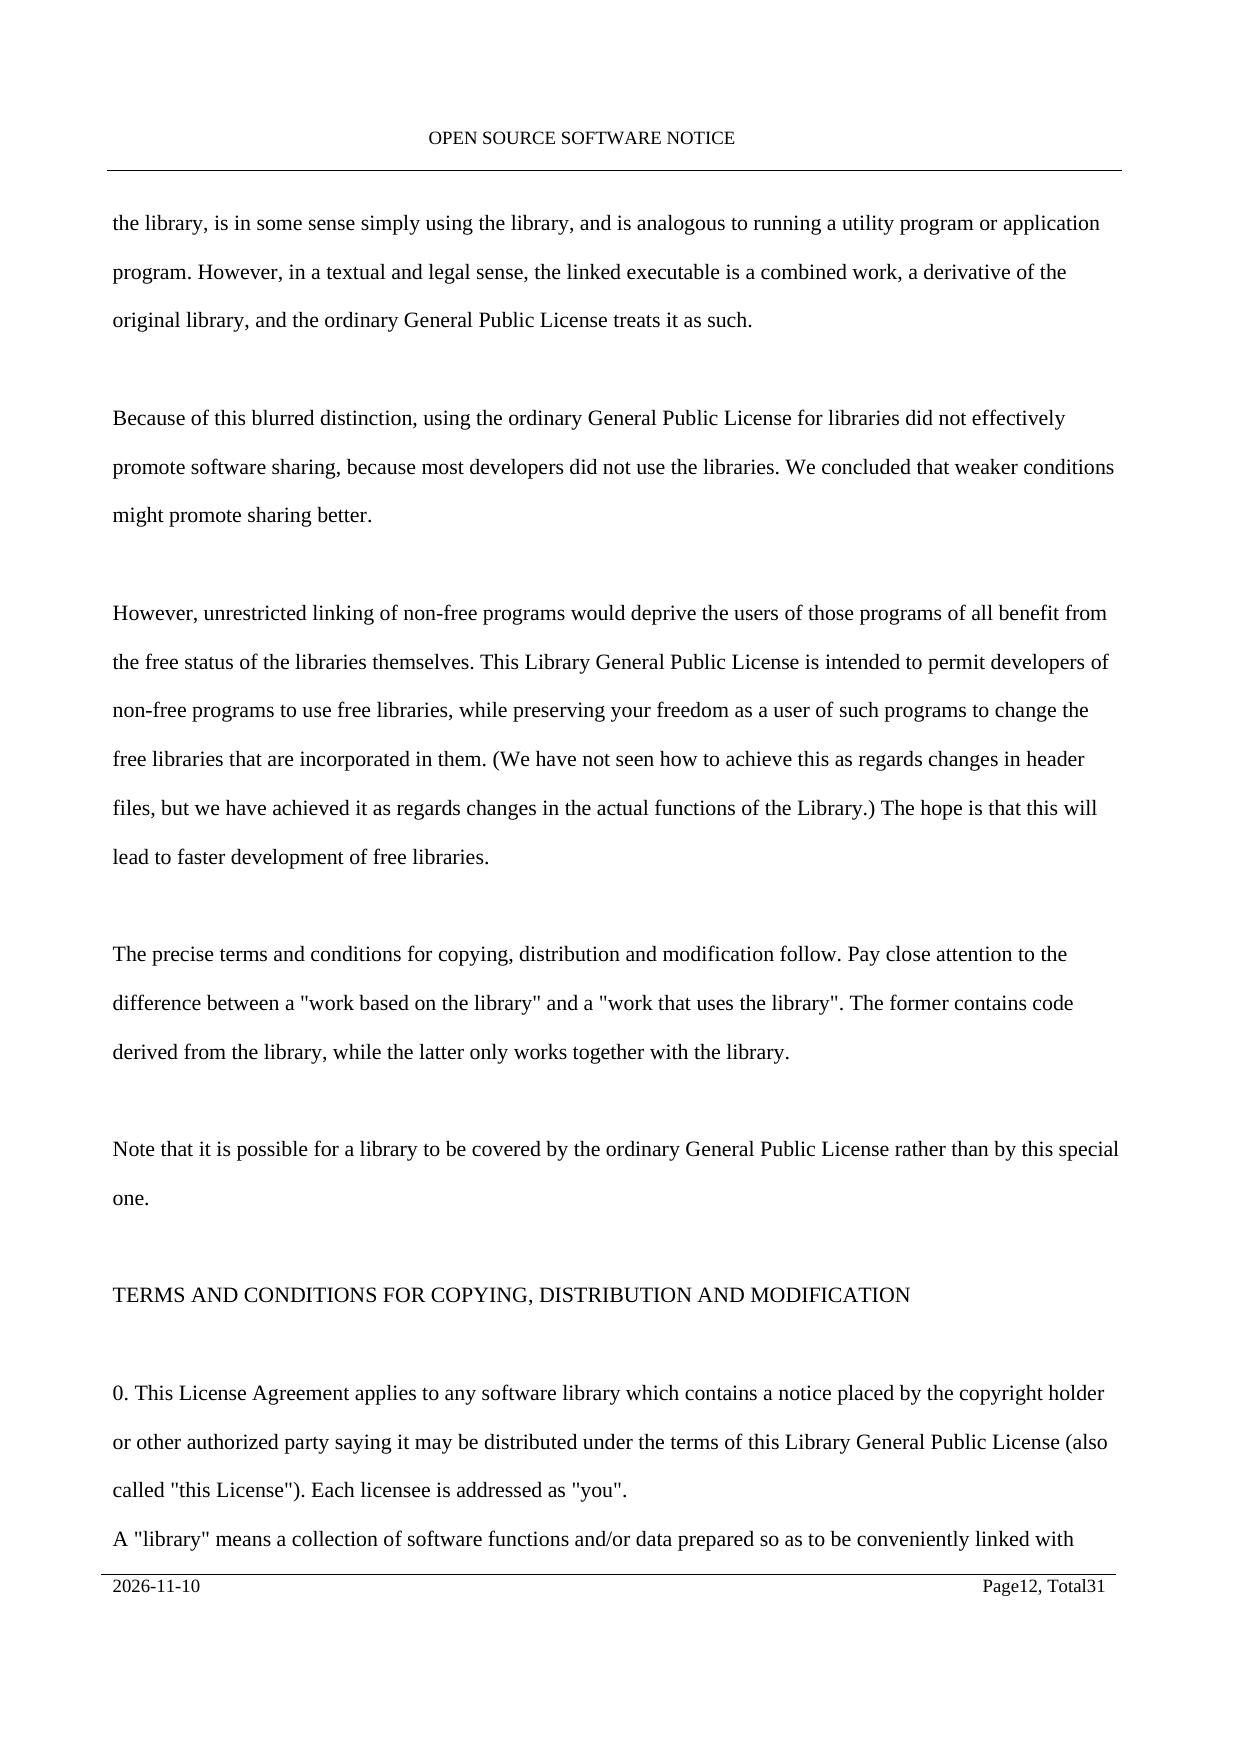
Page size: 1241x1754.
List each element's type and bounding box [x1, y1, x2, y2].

text [112, 206, 1128, 1555]
